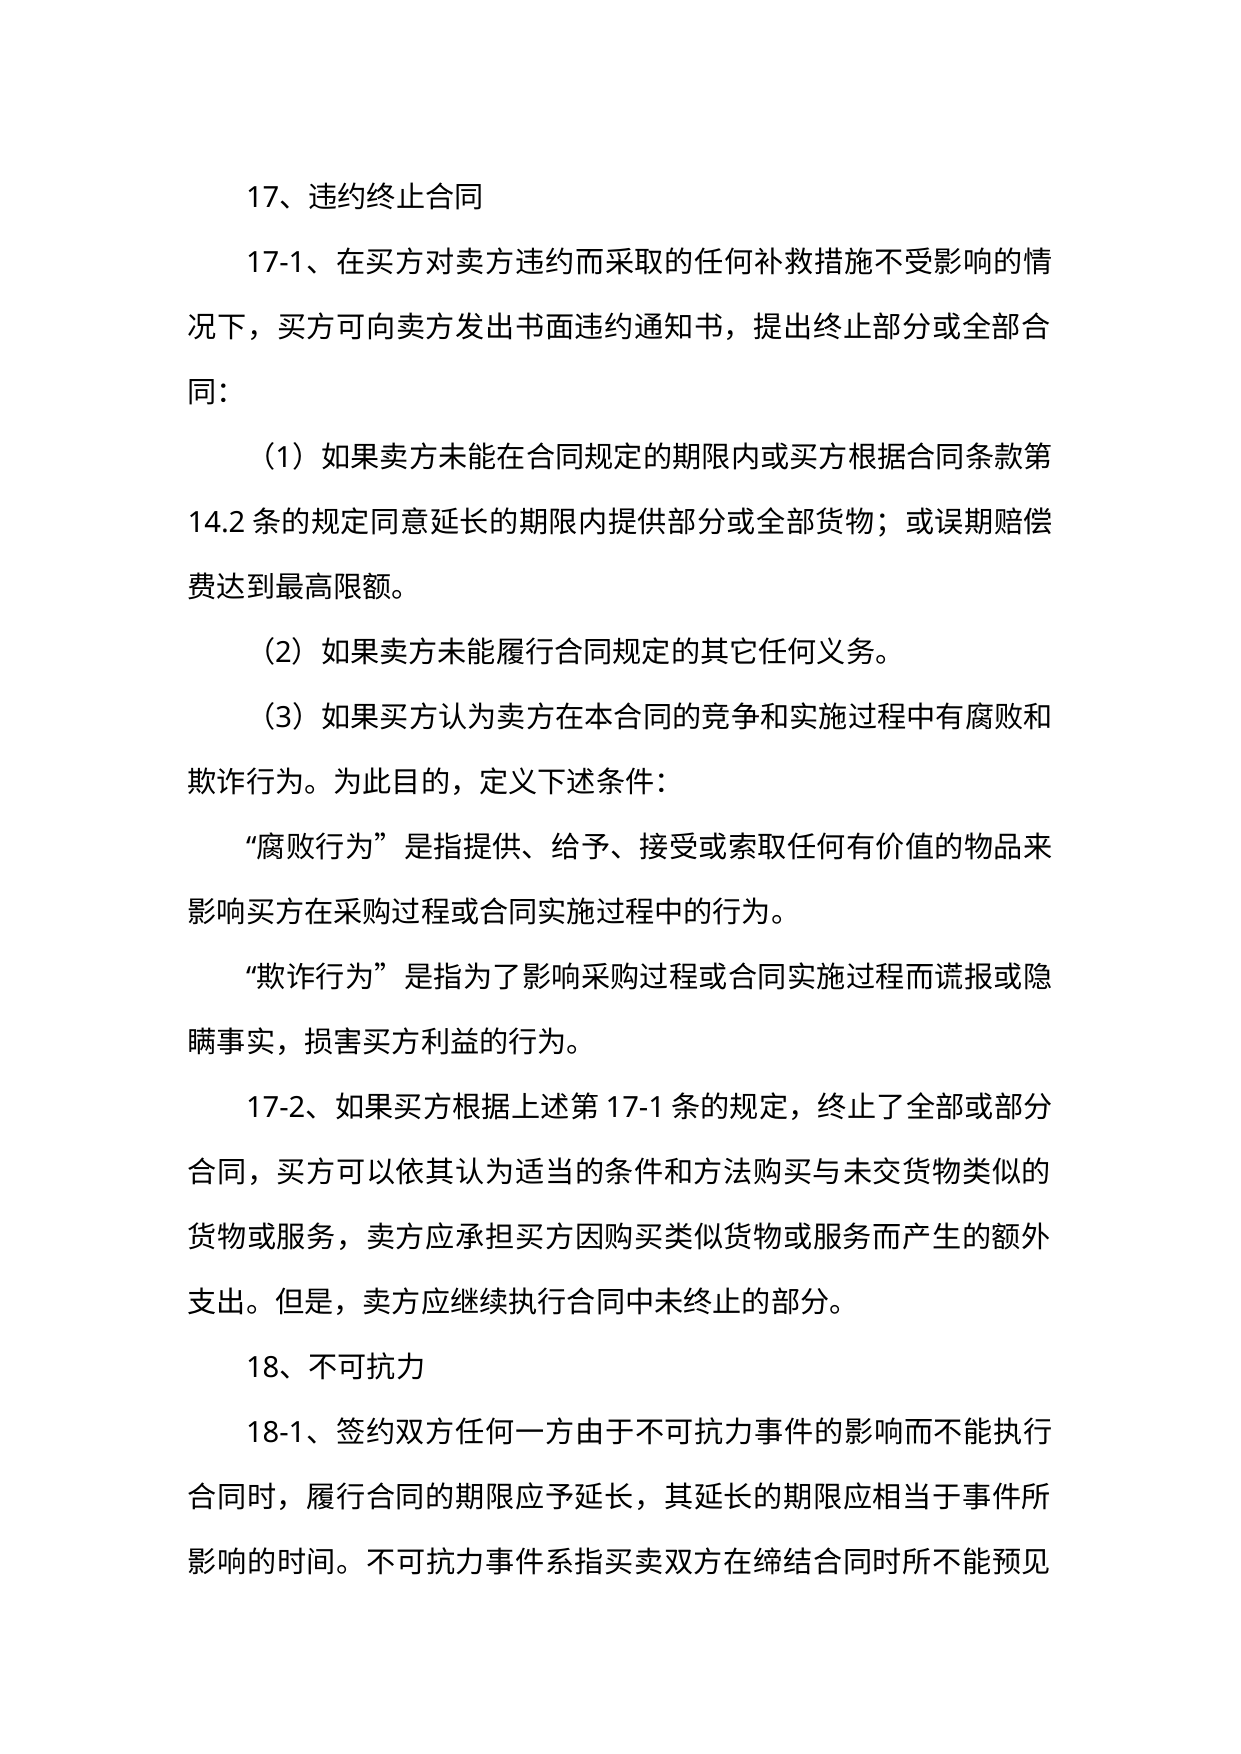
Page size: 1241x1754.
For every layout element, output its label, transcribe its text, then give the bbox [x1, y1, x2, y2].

text 17、违约终止合同 [187, 162, 1053, 227]
text （2）如果卖方未能履行合同规定的其它任何义务。 [187, 617, 1053, 682]
text （3）如果买方认为卖方在本合同的竞争和实施过程中有腐败和欺诈行为。为此目的，定义下述条件： [187, 682, 1053, 812]
text 17-1、在买方对卖方违约而采取的任何补救措施不受影响的情况下，买方可向卖方发出书面违约通知书，提出终止部分或全部合同： [187, 227, 1053, 422]
text 17-2、如果买方根据上述第17-1条的规定，终止了全部或部分合同，买方可以依其认为适当的条件和方法购买与未交货物类似的货物或服务，卖方应承担买方因购买类似货物或服务而产生的额外支出。但是，卖方应继续执行合同中未终止的部分。 [187, 1072, 1053, 1332]
text “腐败行为”是指提供、给予、接受或索取任何有价值的物品来影响买方在采购过程或合同实施过程中的行为。 [187, 812, 1053, 942]
text （1）如果卖方未能在合同规定的期限内或买方根据合同条款第14.2条的规定同意延长的期限内提供部分或全部货物；或误期赔偿费达到最高限额。 [187, 422, 1053, 617]
text 18、不可抗力 [187, 1332, 1053, 1397]
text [187, 1397, 1053, 1592]
text “欺诈行为”是指为了影响采购过程或合同实施过程而谎报或隐瞒事实，损害买方利益的行为。 [187, 942, 1053, 1072]
